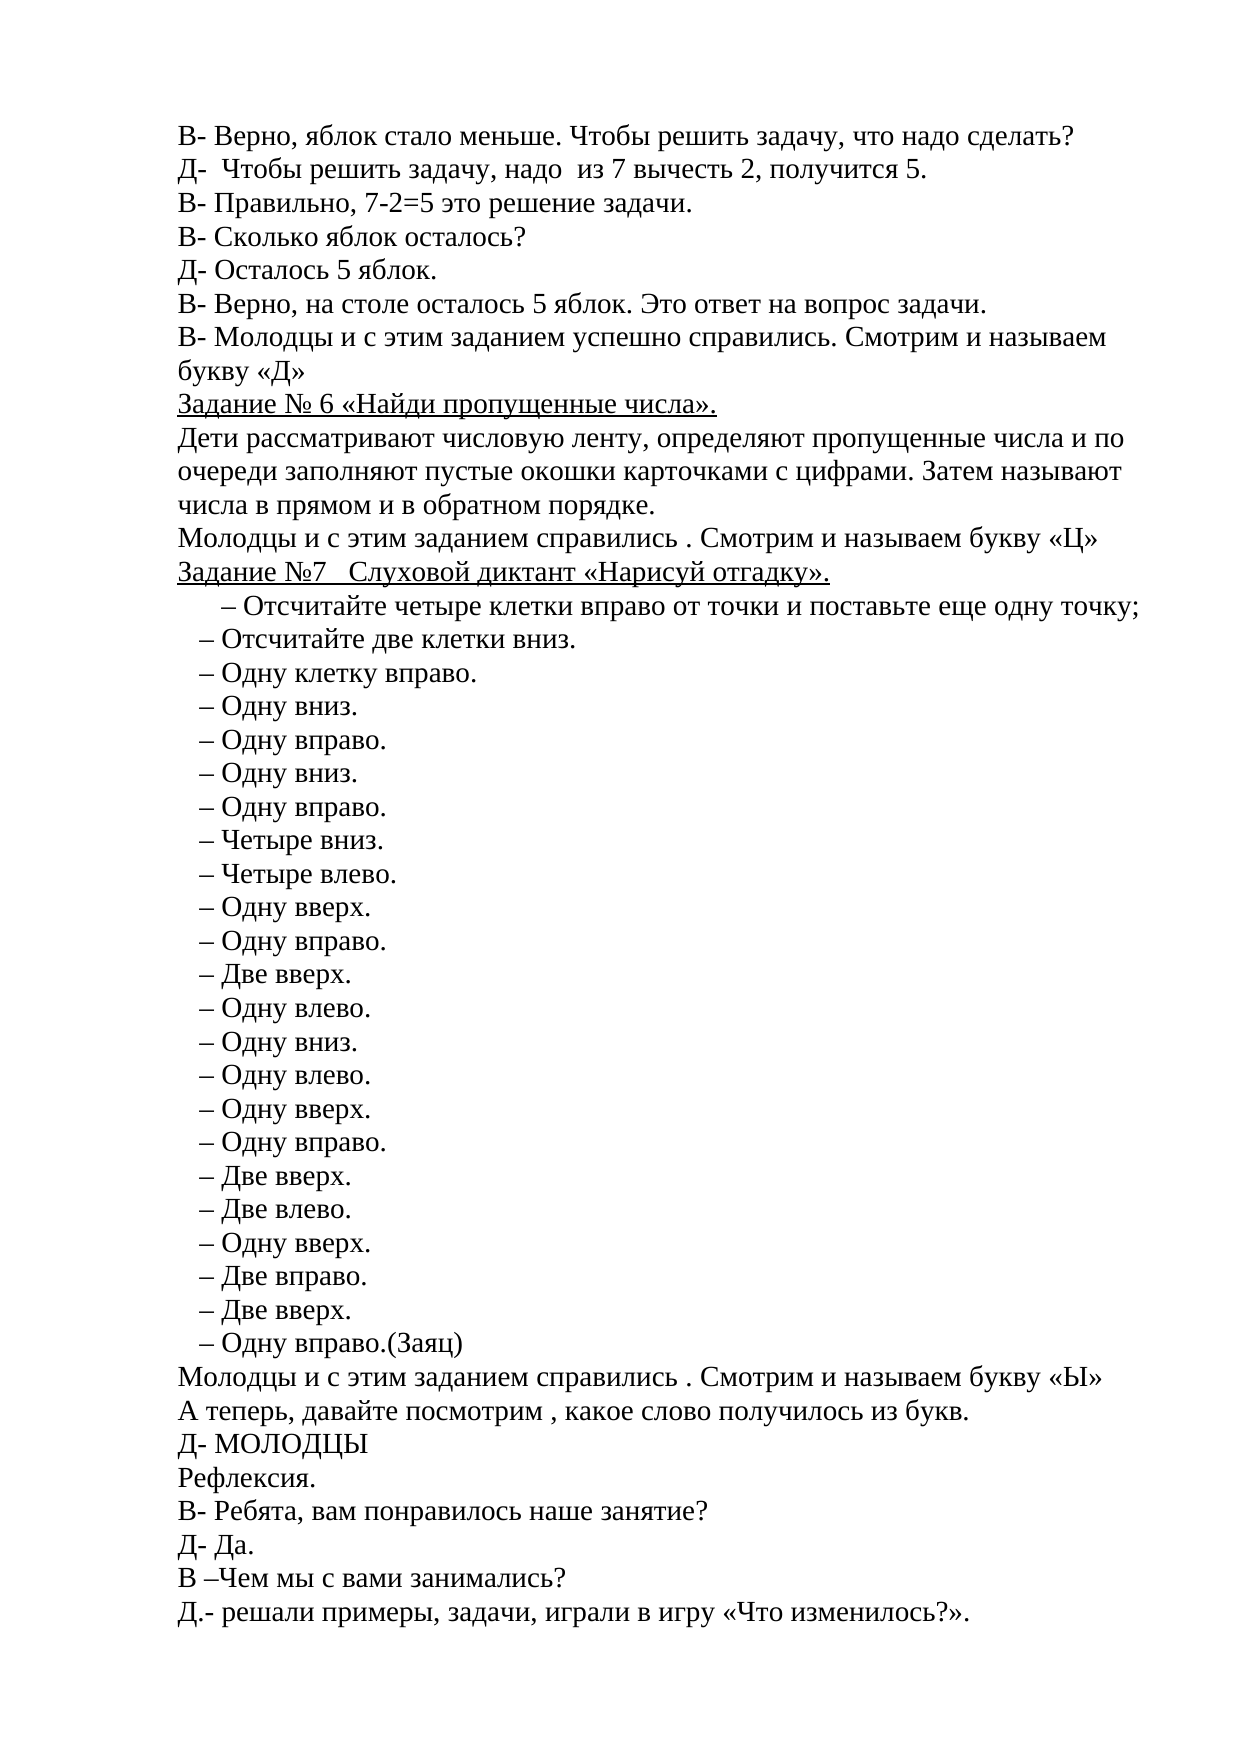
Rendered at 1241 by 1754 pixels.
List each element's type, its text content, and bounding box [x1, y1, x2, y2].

text – Одну вниз. [177, 688, 1152, 722]
text – Четыре влево. [177, 856, 1152, 889]
text – Одну клетку вправо. [177, 655, 1152, 688]
text – Отсчитайте две клетки вниз. [177, 621, 1152, 655]
text – Одну вверх. [177, 1091, 1152, 1124]
text – Одну влево. [177, 990, 1152, 1024]
text – Две влево. [177, 1191, 1152, 1225]
text – Одну вверх. [177, 889, 1152, 923]
text Задание № 6 «Найди пропущенные числа». [177, 386, 1152, 420]
text – Одну вправо. [177, 789, 1152, 822]
text В –Чем мы с вами занимались? [177, 1560, 1152, 1594]
text – Отсчитайте четыре клетки вправо от точки и поставьте еще одну точку; [177, 588, 1152, 621]
text В- Верно, на столе осталось 5 яблок. Это ответ на вопрос задачи. [177, 286, 1152, 319]
text – Одну вправо. [177, 1124, 1152, 1158]
text – Две вверх. [177, 957, 1152, 990]
text – Одну вниз. [177, 1024, 1152, 1057]
text В- Молодцы и с этим заданием успешно справились. Смотрим и называем букву «Д» [177, 319, 1152, 386]
text – Одну вправо. [177, 722, 1152, 755]
text Рефлексия. [177, 1460, 1152, 1493]
text – Одну вниз. [177, 755, 1152, 789]
text Молодцы и с этим заданием справились . Смотрим и называем букву «Ы» [177, 1359, 1152, 1393]
text Д- МОЛОДЦЫ [177, 1426, 1152, 1460]
text Д.- решали примеры, задачи, играли в игру «Что изменилось?». [177, 1594, 1152, 1627]
text – Две вверх. [177, 1158, 1152, 1191]
text – Одну вправо. [177, 923, 1152, 957]
text Д- Осталось 5 яблок. [177, 252, 1152, 286]
text – Одну вправо.(Заяц) [177, 1326, 1152, 1359]
text Д- Да. [177, 1527, 1152, 1560]
text – Две вверх. [177, 1292, 1152, 1326]
text Дети рассматривают числовую ленту, определяют пропущенные числа и по очереди заполняют пустые окошки карточками с цифрами. Затем называют числа в прямом и в обратном порядке. [177, 420, 1152, 521]
text В- Ребята, вам понравилось наше занятие? [177, 1493, 1152, 1527]
text В- Сколько яблок осталось? [177, 219, 1152, 252]
text В- Верно, яблок стало меньше. Чтобы решить задачу, что надо сделать? [177, 118, 1152, 152]
text Молодцы и с этим заданием справились . Смотрим и называем букву «Ц» [177, 521, 1152, 554]
text – Одну вверх. [177, 1225, 1152, 1258]
text Задание №7 Слуховой диктант «Нарисуй отгадку». [177, 554, 1152, 588]
text – Четыре вниз. [177, 822, 1152, 856]
text В- Правильно, 7-2=5 это решение задачи. [177, 185, 1152, 219]
text – Одну влево. [177, 1057, 1152, 1091]
text – Две вправо. [177, 1258, 1152, 1292]
text А теперь, давайте посмотрим , какое слово получилось из букв. [177, 1393, 1152, 1426]
text Д- Чтобы решить задачу, надо из 7 вычесть 2, получится 5. [177, 152, 1152, 185]
